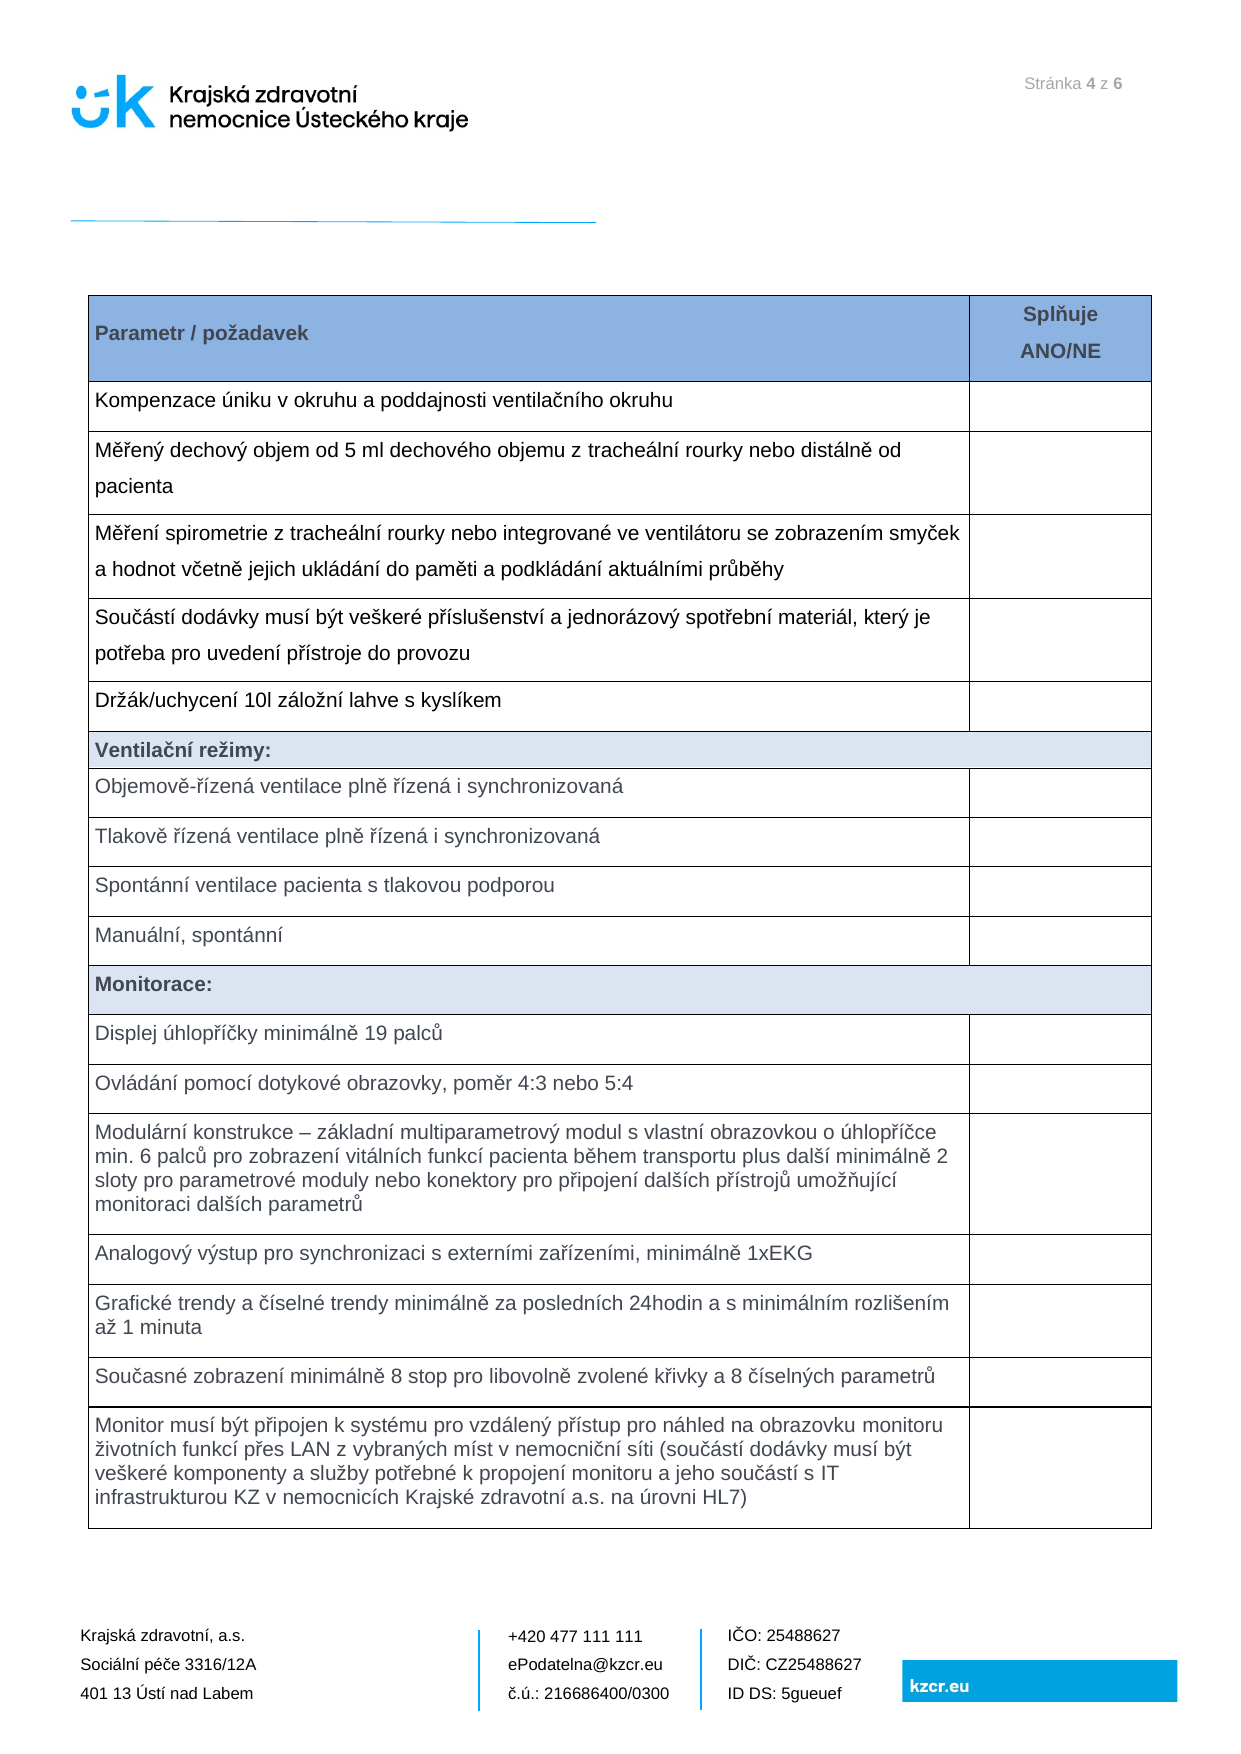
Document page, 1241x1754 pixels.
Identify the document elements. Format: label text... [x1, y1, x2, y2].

table_cell [970, 1408, 1151, 1528]
table_cell [970, 1358, 1151, 1406]
table_cell [970, 1015, 1151, 1064]
table_cell Držák/uchycení 10l záložní lahve s kyslíkem [89, 682, 969, 731]
table_cell Ovládání pomocí dotykové obrazovky, poměr 4:3 nebo 5:4 [89, 1065, 969, 1113]
table_cell [970, 515, 1151, 598]
table_cell Spontánní ventilace pacienta s tlakovou podporou [89, 867, 969, 916]
table_cell Tlakově řízená ventilace plně řízená i synchronizovaná [89, 818, 969, 866]
table_cell [970, 599, 1151, 681]
picture [911, 1680, 944, 1692]
table_cell Monitor musí být připojen k systému pro vzdálený přístup pro náhled na obrazovku monitoru životních funkcí přes LAN z vybraných míst v nemocniční síti (součástí dodávky musí být veškeré komponenty a služby potřebné k propojení monitoru a jeho součástí s IT infrastrukturou KZ v nemocnicích Krajské zdravotní a.s. na úrovni HL7) [89, 1408, 969, 1528]
table_cell Modulární konstrukce – základní multiparametrový modul s vlastní obrazovkou o úhlopříčce min. 6 palců pro zobrazení vitálních funkcí pacienta během transportu plus další minimálně 2 sloty pro parametrové moduly nebo konektory pro připojení dalších přístrojů umožňující monitoraci dalších parametrů [89, 1114, 969, 1234]
table_header Splňuje ANO/NE [970, 296, 1151, 381]
table_cell [970, 818, 1151, 866]
table_cell Manuální, spontánní [89, 917, 969, 965]
table_cell [970, 1114, 1151, 1234]
table_cell Současné zobrazení minimálně 8 stop pro libovolně zvolené křivky a 8 číselných parametrů [89, 1358, 969, 1406]
table_cell [970, 867, 1151, 916]
table_cell Součástí dodávky musí být veškeré příslušenství a jednorázový spotřební materiál, který je potřeba pro uvedení přístroje do provozu [89, 599, 969, 681]
table_cell Kompenzace úniku v okruhu a poddajnosti ventilačního okruhu [89, 382, 969, 431]
table_cell [970, 769, 1151, 817]
table_cell Monitorace: [89, 966, 1151, 1014]
table_cell Grafické trendy a číselné trendy minimálně za posledních 24hodin a s minimálním rozlišením až 1 minuta [89, 1285, 969, 1357]
table_cell [970, 382, 1151, 431]
table_cell [970, 432, 1151, 514]
table_cell [970, 1235, 1151, 1284]
table_cell [970, 917, 1151, 965]
table_cell Měřený dechový objem od 5 ml dechového objemu z tracheální rourky nebo distálně od pacienta [89, 432, 969, 514]
table_cell Měření spirometrie z tracheální rourky nebo integrované ve ventilátoru se zobrazením smyček a hodnot včetně jejich ukládání do paměti a podkládání aktuálními průběhy [89, 515, 969, 598]
table_cell Objemově-řízená ventilace plně řízená i synchronizovaná [89, 769, 969, 817]
table_cell [970, 682, 1151, 731]
table_cell Ventilační režimy: [89, 732, 1151, 767]
table_header Parametr / požadavek [89, 296, 969, 381]
picture [30, 44, 509, 169]
table_cell Analogový výstup pro synchronizaci s externími zařízeními, minimálně 1xEKG [89, 1235, 969, 1284]
table_cell [970, 1065, 1151, 1113]
table_cell [970, 1285, 1151, 1357]
picture [950, 1683, 968, 1692]
table_cell Displej úhlopříčky minimálně 19 palců [89, 1015, 969, 1064]
